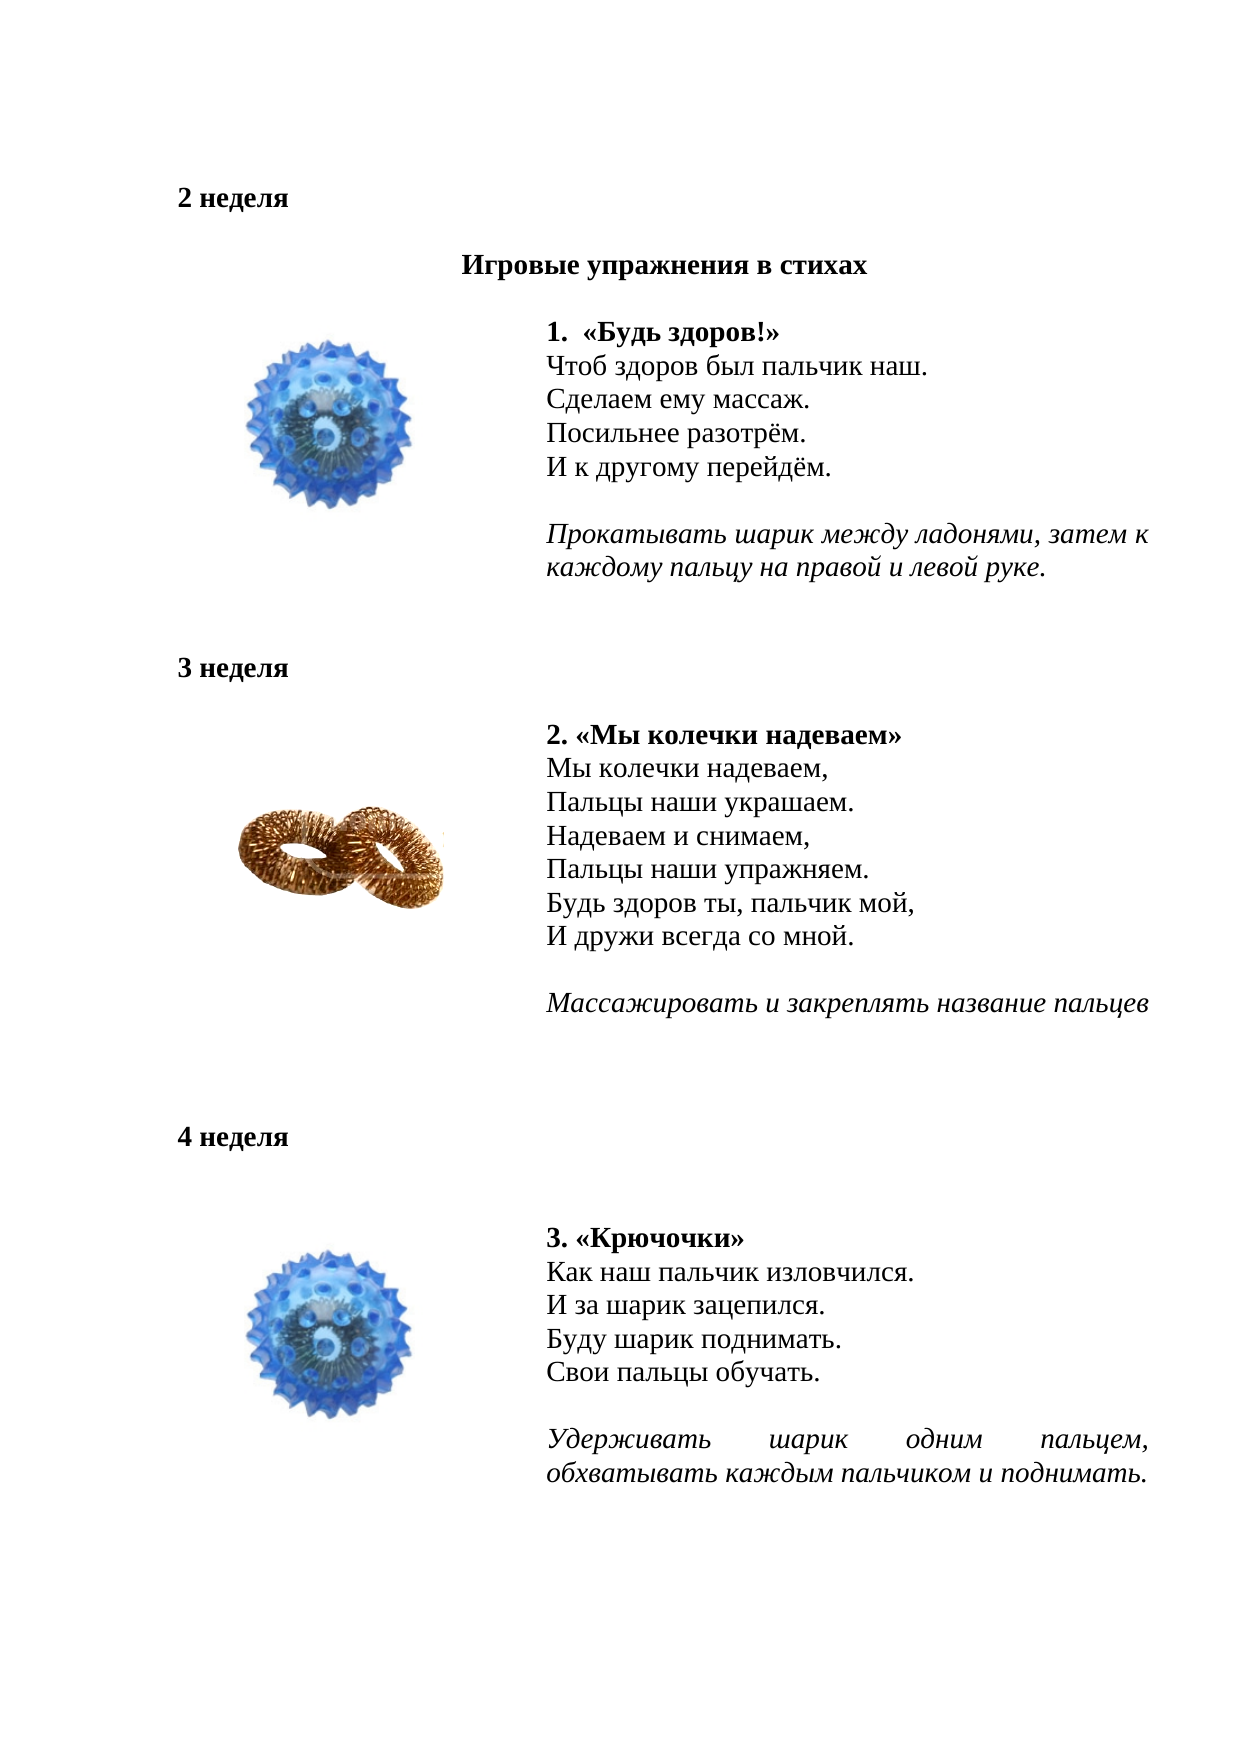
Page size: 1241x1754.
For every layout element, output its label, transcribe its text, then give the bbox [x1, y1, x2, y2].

text 2. «Мы колечки надеваем» [546, 717, 1152, 751]
text 3 неделя [177, 650, 1152, 683]
text Игровые упражнения в стихах [177, 247, 1152, 281]
text Мы колечки надеваем, [546, 751, 1152, 784]
text Как наш пальчик изловчился. [546, 1254, 1152, 1287]
text Массажировать и закреплять название пальцев [546, 985, 1152, 1019]
text 2 неделя [177, 180, 1152, 214]
text И дружи всегда со мной. [546, 918, 1152, 952]
text И к другому перейдём. [472, 449, 1152, 482]
text Сделаем ему массаж. [472, 382, 1152, 415]
text Удерживать шарик одним пальцем, обхватывать каждым пальчиком и поднимать. [546, 1421, 1152, 1488]
text Буду шарик поднимать. [546, 1321, 1152, 1354]
text 1. «Будь здоров!» [472, 314, 1152, 348]
text Надеваем и снимаем, [546, 818, 1152, 851]
text Пальцы наши упражняем. [546, 851, 1152, 885]
text Пальцы наши украшаем. [546, 784, 1152, 818]
picture [239, 1235, 423, 1442]
text И за шарик зацепился. [546, 1287, 1152, 1321]
text Чтоб здоров был пальчик наш. [472, 348, 1152, 382]
text 4 неделя [177, 1119, 1152, 1153]
text Будь здоров ты, пальчик мой, [546, 885, 1152, 918]
text Посильнее разотрём. [472, 415, 1152, 449]
picture [239, 325, 423, 532]
text Свои пальцы обучать. [546, 1354, 1152, 1388]
text Прокатывать шарик между ладонями, затем к каждому пальцу на правой и левой руке. [546, 516, 1152, 583]
text 3. «Крючочки» [546, 1220, 1152, 1254]
